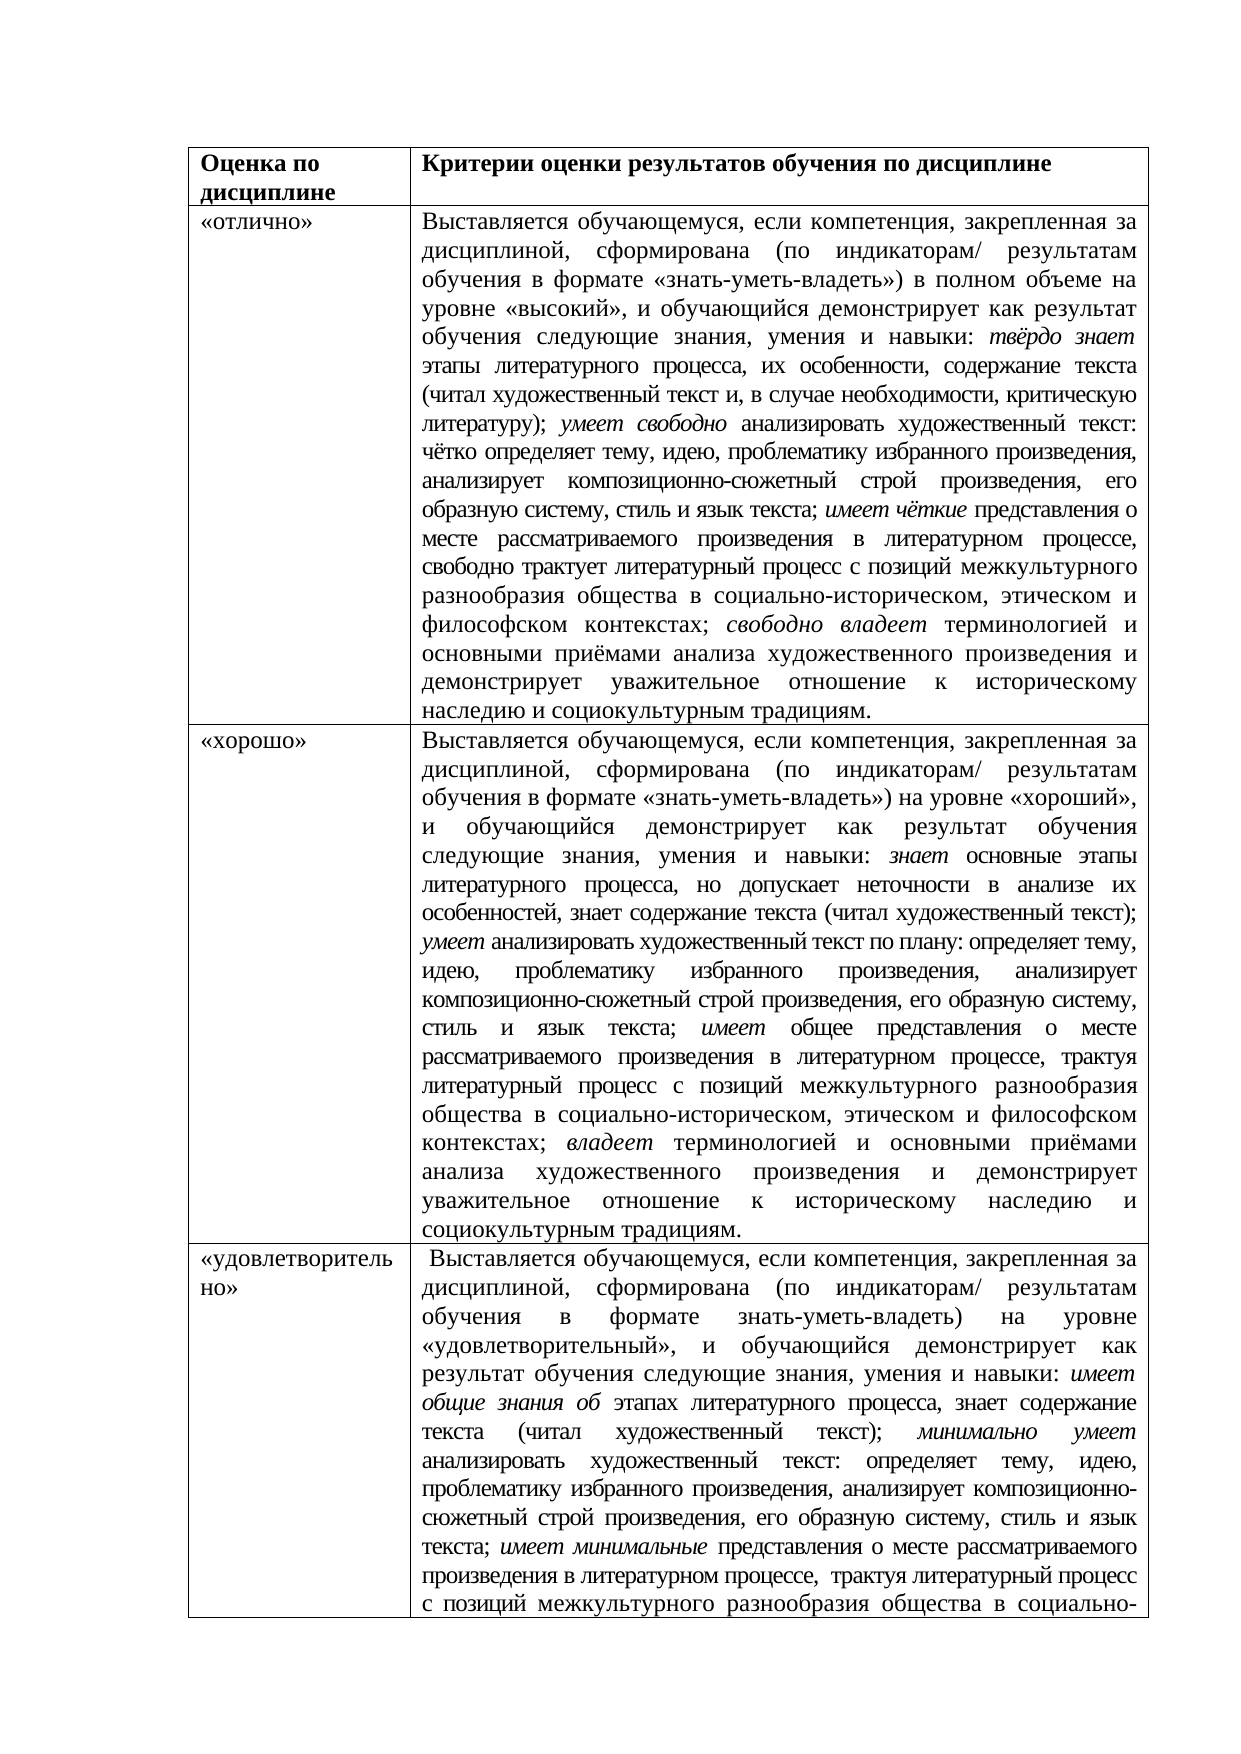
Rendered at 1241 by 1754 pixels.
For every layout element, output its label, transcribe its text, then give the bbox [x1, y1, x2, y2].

table_cell «удовлетворительно» [189, 1244, 410, 1617]
table_header Оценка по дисциплине [189, 148, 410, 205]
table_cell «отлично» [189, 206, 410, 724]
table_cell Выставляется обучающемуся, если компетенция, закрепленная за дисциплиной, сформирована (по индикаторам/ результатам обучения в формате «знать-уметь-владеть») на уровне «хороший», и обучающийся демонстрирует как результат обучения следующие знания, умения и навыки: знает основные этапы литературного процесса, но допускает неточности в анализе их особенностей, знает содержание текста (читал художественный текст); умеет анализировать художественный текст по плану: определяет тему, идею, проблематику избранного произведения, анализирует композиционно-сюжетный строй произведения, его образную систему, стиль и язык текста; имеет общее представления о месте рассматриваемого произведения в литературном процессе, трактуя литературный процесс с позиций межкультурного разнообразия общества в социально-историческом, этическом и философском контекстах; владеет терминологией и основными приёмами анализа художественного произведения и демонстрирует уважительное отношение к историческому наследию и социокультурным традициям. [411, 725, 1148, 1242]
table_header Критерии оценки результатов обучения по дисциплине [411, 148, 1148, 205]
table_cell Выставляется обучающемуся, если компетенция, закрепленная за дисциплиной, сформирована (по индикаторам/ результатам обучения в формате «знать-уметь-владеть») в полном объеме на уровне «высокий», и обучающийся демонстрирует как результат обучения следующие знания, умения и навыки: твёрдо знает этапы литературного процесса, их особенности, содержание текста (читал художественный текст и, в случае необходимости, критическую литературу); умеет свободно анализировать художественный текст: чётко определяет тему, идею, проблематику избранного произведения, анализирует композиционно-сюжетный строй произведения, его образную систему, стиль и язык текста; имеет чёткие представления о месте рассматриваемого произведения в литературном процессе, свободно трактует литературный процесс с позиций межкультурного разнообразия общества в социально-историческом, этическом и философском контекстах; свободно владеет терминологией и основными приёмами анализа художественного произведения и демонстрирует уважительное отношение к историческому наследию и социокультурным традициям. [411, 206, 1148, 724]
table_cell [411, 1244, 1148, 1617]
table_cell «хорошо» [189, 725, 410, 1242]
